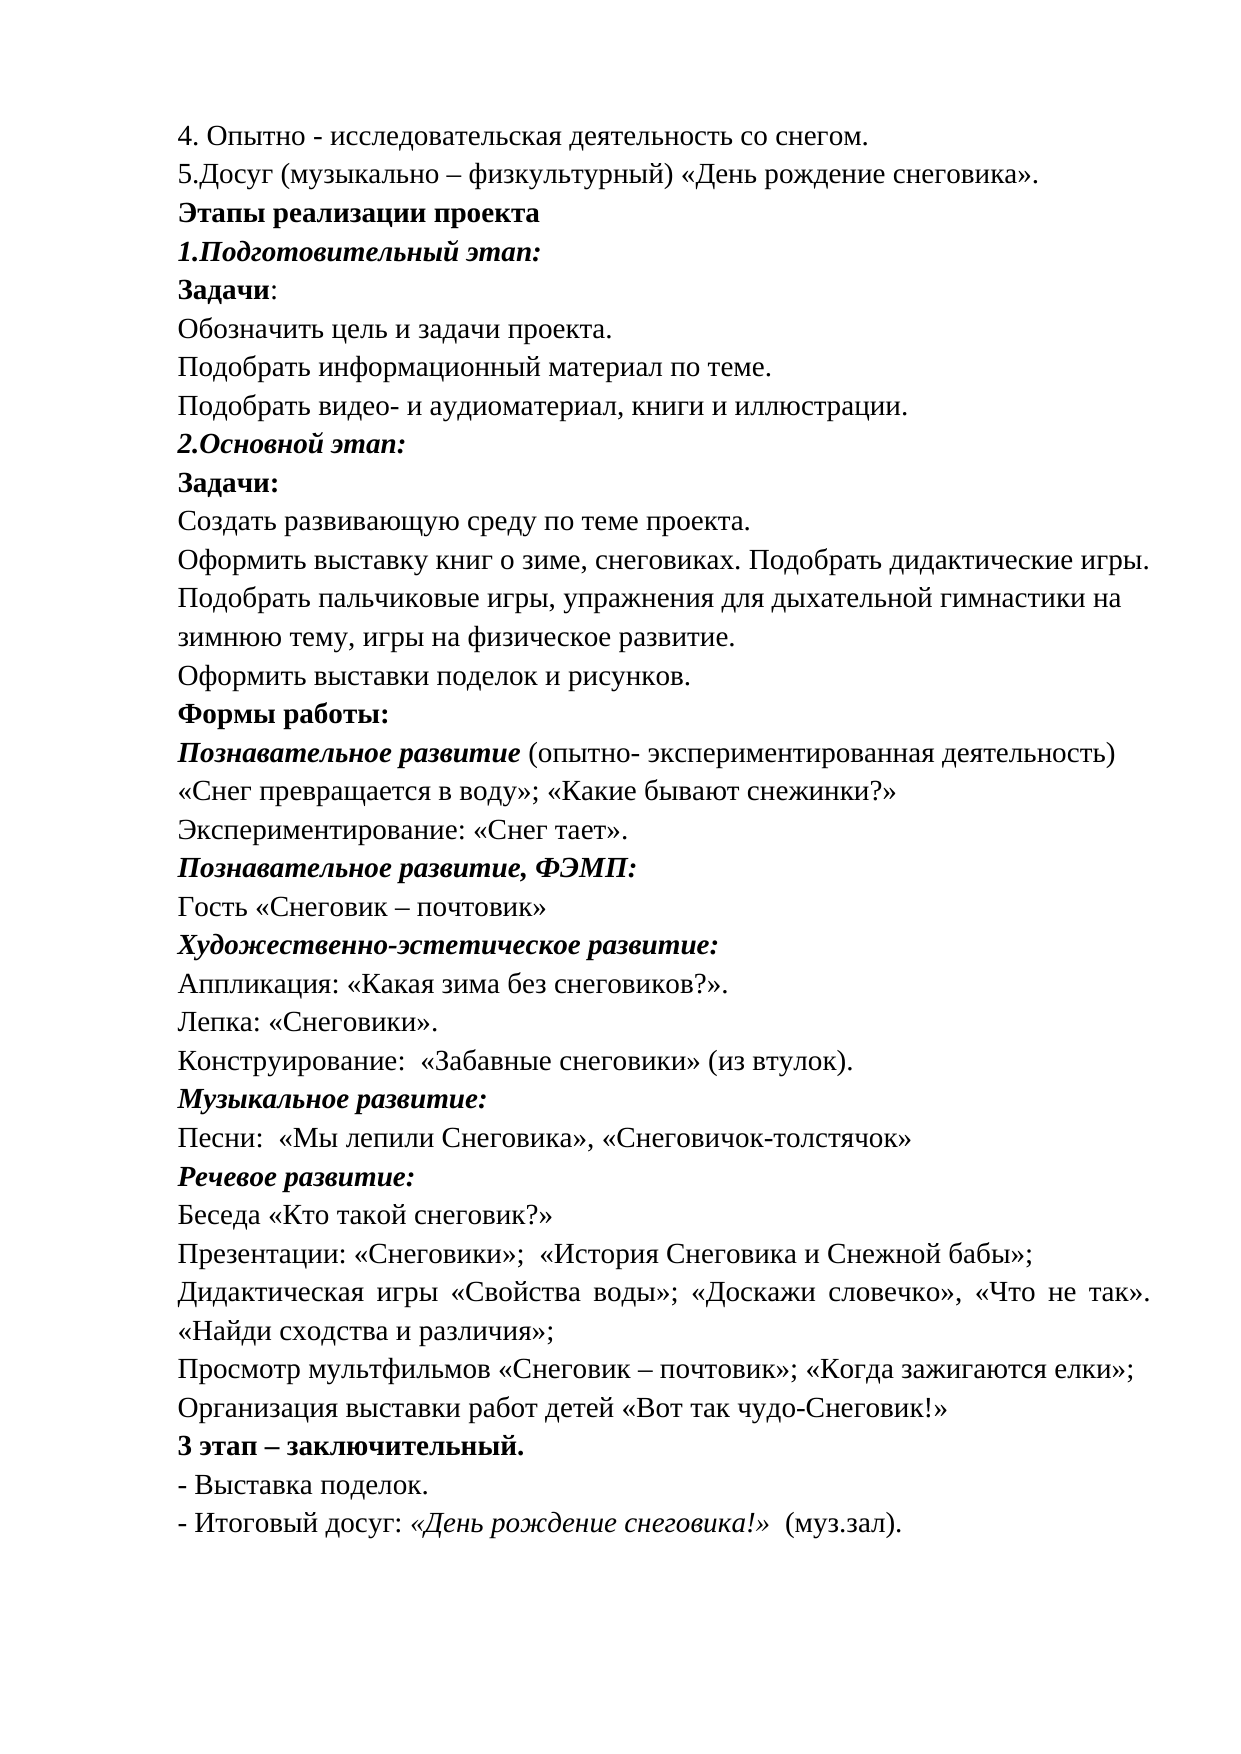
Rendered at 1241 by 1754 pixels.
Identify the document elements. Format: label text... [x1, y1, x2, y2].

text Гость «Снеговик – почтовик» [177, 889, 1152, 922]
text Оформить выставки поделок и рисунков. [177, 658, 1152, 691]
text Лепка: «Снеговики». [177, 1004, 1152, 1038]
text Конструирование: «Забавные снеговики» (из втулок). [177, 1043, 1152, 1077]
text Художественно-эстетическое развитие: [177, 927, 1152, 961]
text Формы работы: [177, 696, 1152, 730]
text 5.Досуг (музыкально – физкультурный) «День рождение снеговика». [177, 157, 1152, 190]
text Подобрать информационный материал по теме. [177, 349, 1152, 383]
text Задачи: [177, 272, 1152, 306]
text Создать развивающую среду по теме проекта. [177, 503, 1152, 537]
text «Снег превращается в воду»; «Какие бывают снежинки?» [177, 773, 1152, 807]
text зимнюю тему, игры на физическое развитие. [177, 619, 1152, 653]
text Подобрать видео- и аудиоматериал, книги и иллюстрации. [177, 388, 1152, 421]
text Музыкальное развитие: [177, 1082, 1152, 1115]
text Речевое развитие: [177, 1159, 1152, 1192]
text Этапы реализации проекта [177, 195, 1152, 229]
text Организация выставки работ детей «Вот так чудо-Снеговик!» [177, 1390, 1152, 1423]
text Беседа «Кто такой снеговик?» [177, 1197, 1152, 1231]
text 3 этап – заключительный. [177, 1428, 1152, 1462]
text 2.Основной этап: [177, 426, 1152, 460]
text Аппликация: «Какая зима без снеговиков?». [177, 966, 1152, 999]
text Задачи: [177, 465, 1152, 498]
text - Выставка поделок. [177, 1467, 1152, 1501]
text 1.Подготовительный этап: [177, 234, 1152, 267]
text Дидактическая игры «Свойства воды»; «Доскажи словечко», «Что не так». «Найди сходства и различия»; [177, 1274, 1152, 1346]
text 4. Опытно - исследовательская деятельность со снегом. [177, 118, 1152, 152]
text Экспериментирование: «Снег тает». [177, 812, 1152, 845]
text Познавательное развитие (опытно- экспериментированная деятельность) [177, 735, 1152, 768]
text Подобрать пальчиковые игры, упражнения для дыхательной гимнастики на [177, 581, 1152, 614]
text Песни: «Мы лепили Снеговика», «Снеговичок-толстячок» [177, 1120, 1152, 1154]
text Оформить выставку книг о зиме, снеговиках. Подобрать дидактические игры. [177, 542, 1152, 576]
text - Итоговый досуг: «День рождение снеговика!» (муз.зал). [177, 1506, 1152, 1539]
text Обозначить цель и задачи проекта. [177, 311, 1152, 344]
text Познавательное развитие, ФЭМП: [177, 850, 1152, 884]
text Презентации: «Снеговики»; «История Снеговика и Снежной бабы»; [177, 1236, 1152, 1269]
text Просмотр мультфильмов «Снеговик – почтовик»; «Когда зажигаются елки»; [177, 1351, 1152, 1385]
